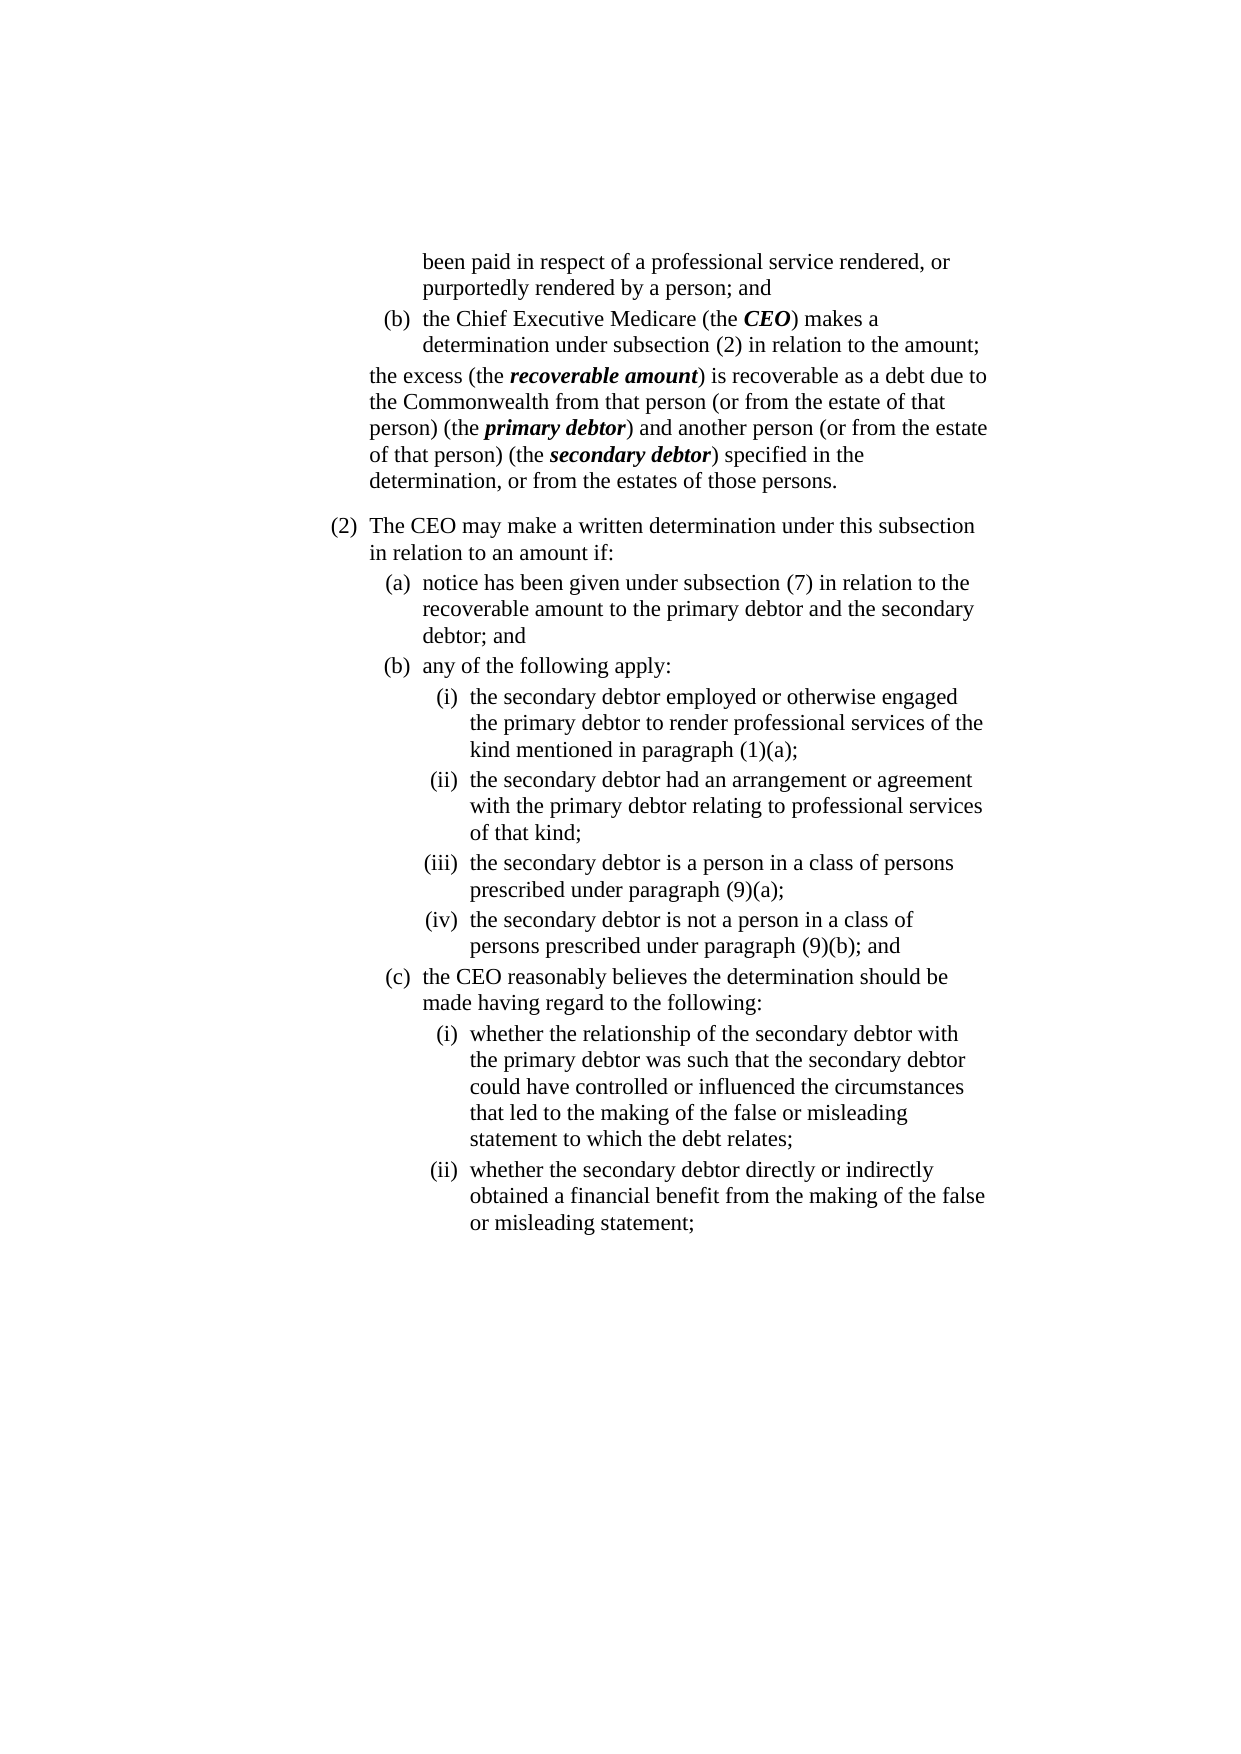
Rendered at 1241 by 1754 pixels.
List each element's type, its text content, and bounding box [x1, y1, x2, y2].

text (2) The CEO may make a written determination under this subsection in relation to an amount if: [251, 512, 989, 565]
text (i) the secondary debtor employed or otherwise engaged the primary debtor to render professional services of the kind mentioned in paragraph (1)(a); [251, 683, 989, 762]
text (c) the CEO reasonably believes the determination should be made having regard to the following: [251, 963, 989, 1016]
text (b) the Chief Executive Medicare (the CEO) makes a determination under subsection (2) in relation to the amount; [251, 305, 989, 358]
text (ii) whether the secondary debtor directly or indirectly obtained a financial benefit from the making of the false or misleading statement; [251, 1156, 989, 1235]
text (i) whether the relationship of the secondary debtor with the primary debtor was such that the secondary debtor could have controlled or influenced the circumstances that led to the making of the false or misleading statement to which the debt relates; [251, 1020, 989, 1152]
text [251, 248, 989, 301]
text (iii) the secondary debtor is a person in a class of persons prescribed under paragraph (9)(a); [251, 849, 989, 902]
text (b) any of the following apply: [251, 652, 989, 679]
text (ii) the secondary debtor had an arrangement or agreement with the primary debtor relating to professional services of that kind; [251, 766, 989, 845]
text (a) notice has been given under subsection (7) in relation to the recoverable amount to the primary debtor and the secondary debtor; and [251, 569, 989, 648]
text the excess (the recoverable amount) is recoverable as a debt due to the Commonwealth from that person (or from the estate of that person) (the primary debtor) and another person (or from the estate of that person) (the secondary debtor) specified in the determination, or from the estates of those persons. [369, 362, 989, 493]
text (iv) the secondary debtor is not a person in a class of persons prescribed under paragraph (9)(b); and [251, 906, 989, 959]
